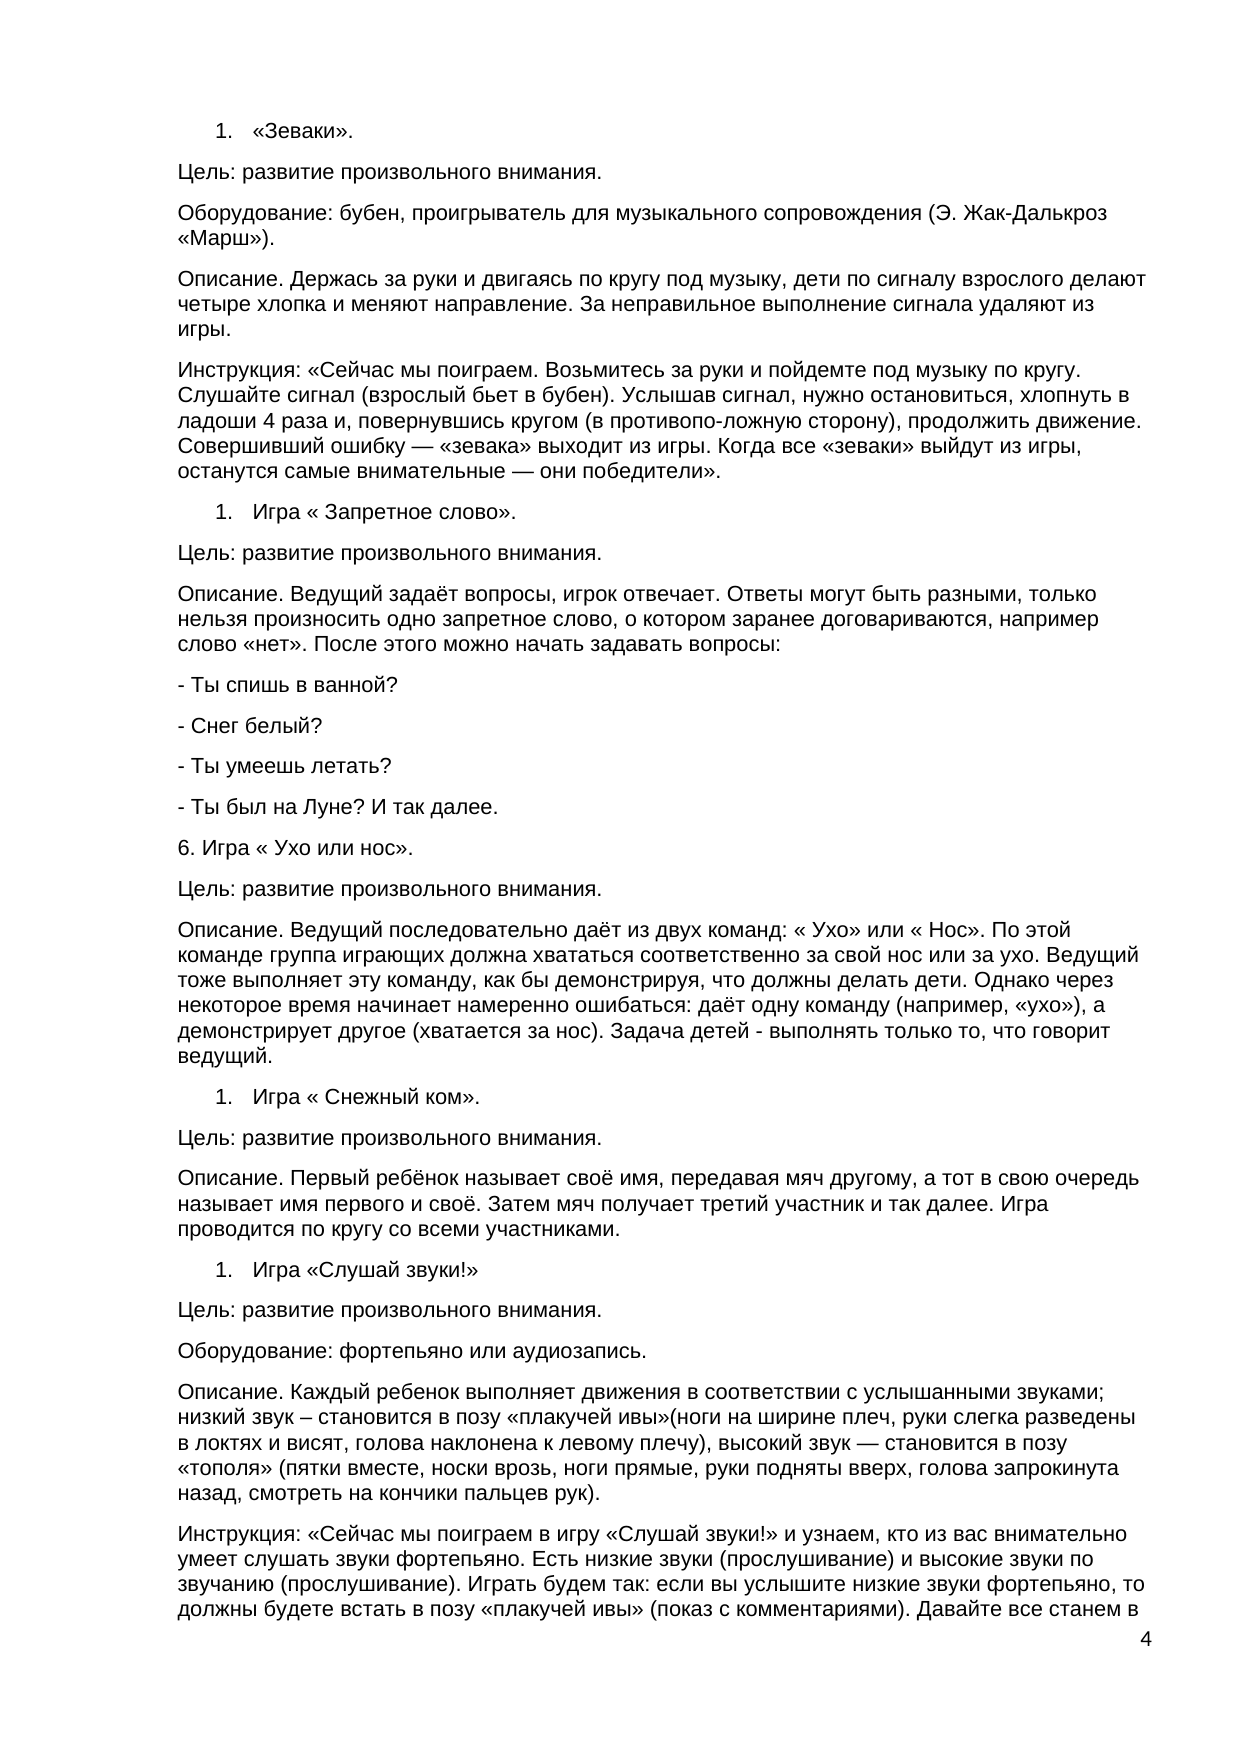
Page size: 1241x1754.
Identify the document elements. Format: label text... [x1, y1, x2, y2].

text Описание. Ведущий задаёт вопросы, игрок отвечает. Ответы могут быть разными, только нельзя произносить одно запретное слово, о котором заранее договариваются, например слово «нет». После этого можно начать задавать вопросы: [177, 580, 1152, 656]
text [177, 1521, 1152, 1621]
list Игра « Запретное слово». [215, 499, 1152, 524]
text Описание. Ведущий последовательно даёт из двух команд: « Ухо» или « Нос». По этой команде группа играющих должна хвататься соответственно за свой нос или за ухо. Ведущий тоже выполняет эту команду, как бы демонстрируя, что должны делать дети. Однако через некоторое время начинает намеренно ошибаться: даёт одну команду (например, «ухо»), а демонстрирует другое (хватается за нос). Задача детей - выполнять только то, что говорит ведущий. [177, 917, 1152, 1068]
list «Зеваки». [215, 118, 1152, 143]
text Оборудование: бубен, проигрыватель для музыкального сопровождения (Э. Жак-Далькроз «Марш»). [177, 200, 1152, 250]
list Игра «Слушай звуки!» [215, 1256, 1152, 1282]
text Оборудование: фортепьяно или аудиозапись. [177, 1338, 1152, 1363]
text Цель: развитие произвольного внимания. [177, 539, 1152, 565]
text - Ты умеешь летать? [177, 753, 1152, 778]
text Инструкция: «Сейчас мы поиграем. Возьмитесь за руки и пойдемте под музыку по кругу. Слушайте сигнал (взрослый бьет в бубен). Услышав сигнал, нужно остановиться, хлопнуть в ладоши 4 раза и, повернувшись кругом (в противопо-ложную сторону), продолжить движение. Совершивший ошибку — «зевака» выходит из игры. Когда все «зеваки» выйдут из игры, останутся самые внимательные — они победители». [177, 357, 1152, 483]
text - Снег белый? [177, 712, 1152, 738]
text Описание. Каждый ребенок выполняет движения в соответствии с услышанными звуками; низкий звук – становится в позу «плакучей ивы»(ноги на ширине плеч, руки слегка разведены в локтях и висят, голова наклонена к левому плечу), высокий звук — становится в позу «тополя» (пятки вместе, носки врозь, ноги прямые, руки подняты вверх, голова запрокинута назад, смотреть на кончики пальцев рук). [177, 1379, 1152, 1505]
text Описание. Первый ребёнок называет своё имя, передавая мяч другому, а тот в свою очередь называет имя первого и своё. Затем мяч получает третий участник и так далее. Игра проводится по кругу со всеми участниками. [177, 1165, 1152, 1241]
text Цель: развитие произвольного внимания. [177, 1297, 1152, 1322]
text Цель: развитие произвольного внимания. [177, 876, 1152, 901]
text 6. Игра « Ухо или нос». [177, 835, 1152, 860]
text Описание. Держась за руки и двигаясь по кругу под музыку, дети по сигналу взрослого делают четыре хлопка и меняют направление. За неправильное выполнение сигнала удаляют из игры. [177, 266, 1152, 341]
text - Ты спишь в ванной? [177, 672, 1152, 697]
text Цель: развитие произвольного внимания. [177, 159, 1152, 184]
text Цель: развитие произвольного внимания. [177, 1124, 1152, 1149]
list Игра « Снежный ком». [215, 1083, 1152, 1109]
text - Ты был на Луне? И так далее. [177, 794, 1152, 819]
